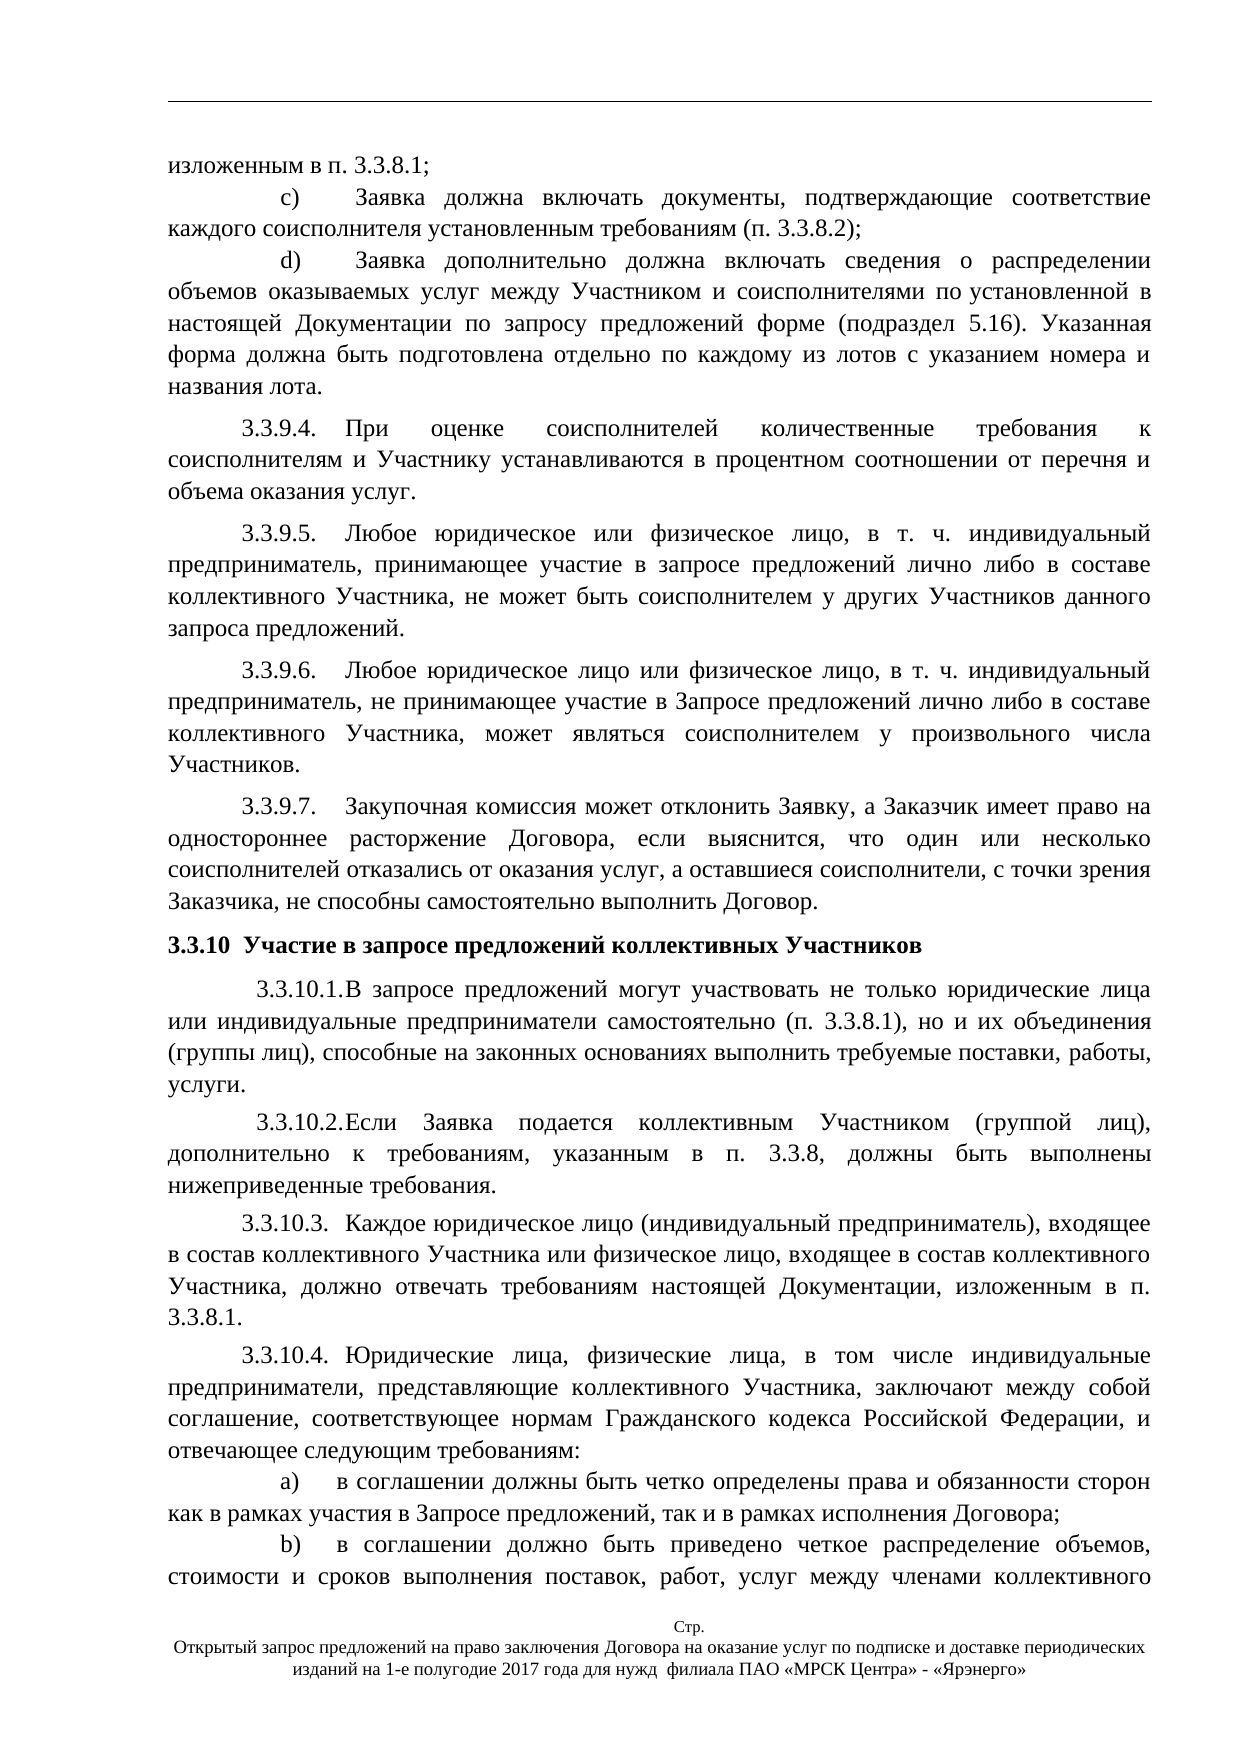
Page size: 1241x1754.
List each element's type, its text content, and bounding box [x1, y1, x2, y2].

list Любое юридическое или физическое лицо, в т. ч. индивидуальный предприниматель, принимающее участие в запросе предложений лично либо в составе коллективного Участника, не может быть соисполнителем у других Участников данного запроса предложений. [168, 518, 1152, 641]
list Заявка должна включать документы, подтверждающие соответствие каждого соисполнителя установленным требованиям (п. 3.3.8.2); [168, 182, 1152, 242]
list Любое юридическое лицо или физическое лицо, в т. ч. индивидуальный предприниматель, не принимающее участие в Запросе предложений лично либо в составе коллективного Участника, может являться соисполнителем у произвольного числа Участников. [168, 655, 1152, 778]
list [168, 1529, 1152, 1590]
list Если Заявка подается коллективным Участником (группой лиц), дополнительно к требованиям, указанным в п. 3.3.8, должны быть выполнены нижеприведенные требования. [168, 1107, 1152, 1198]
list При оценке соисполнителей количественные требования к соисполнителям и Участнику устанавливаются в процентном соотношении от перечня и объема оказания услуг. [168, 413, 1152, 505]
list Юридические лица, физические лица, в том числе индивидуальные предприниматели, представляющие коллективного Участника, заключают между собой соглашение, соответствующее нормам Гражданского кодекса Российской Федерации, и отвечающее следующим требованиям: [168, 1340, 1152, 1463]
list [168, 150, 1152, 179]
list Каждое юридическое лицо (индивидуальный предприниматель), входящее в состав коллективного Участника или физическое лицо, входящее в состав коллективного Участника, должно отвечать требованиям настоящей Документации, изложенным в п. 3.3.8.1. [168, 1208, 1152, 1331]
list В запросе предложений могут участвовать не только юридические лица или индивидуальные предприниматели самостоятельно (п. 3.3.8.1), но и их объединения (группы лиц), способные на законных основаниях выполнить требуемые поставки, работы, услуги. [168, 974, 1152, 1098]
list в соглашении должны быть четко определены права и обязанности сторон как в рамках участия в Запросе предложений, так и в рамках исполнения Договора; [168, 1466, 1152, 1527]
subtitle Участие в запросе предложений коллективных Участников [168, 930, 1152, 959]
list Закупочная комиссия может отклонить Заявку, а Заказчик имеет право на одностороннее расторжение Договора, если выяснится, что один или несколько соисполнителей отказались от оказания услуг, а оставшиеся соисполнители, с точки зрения Заказчика, не способны самостоятельно выполнить Договор. [168, 791, 1152, 915]
list Заявка дополнительно должна включать сведения о распределении объемов оказываемых услуг между Участником и соисполнителями по установленной в настоящей Документации по запросу предложений форме (подраздел 5.16). Указанная форма должна быть подготовлена отдельно по каждому из лотов с указанием номера и названия лота. [168, 245, 1152, 400]
